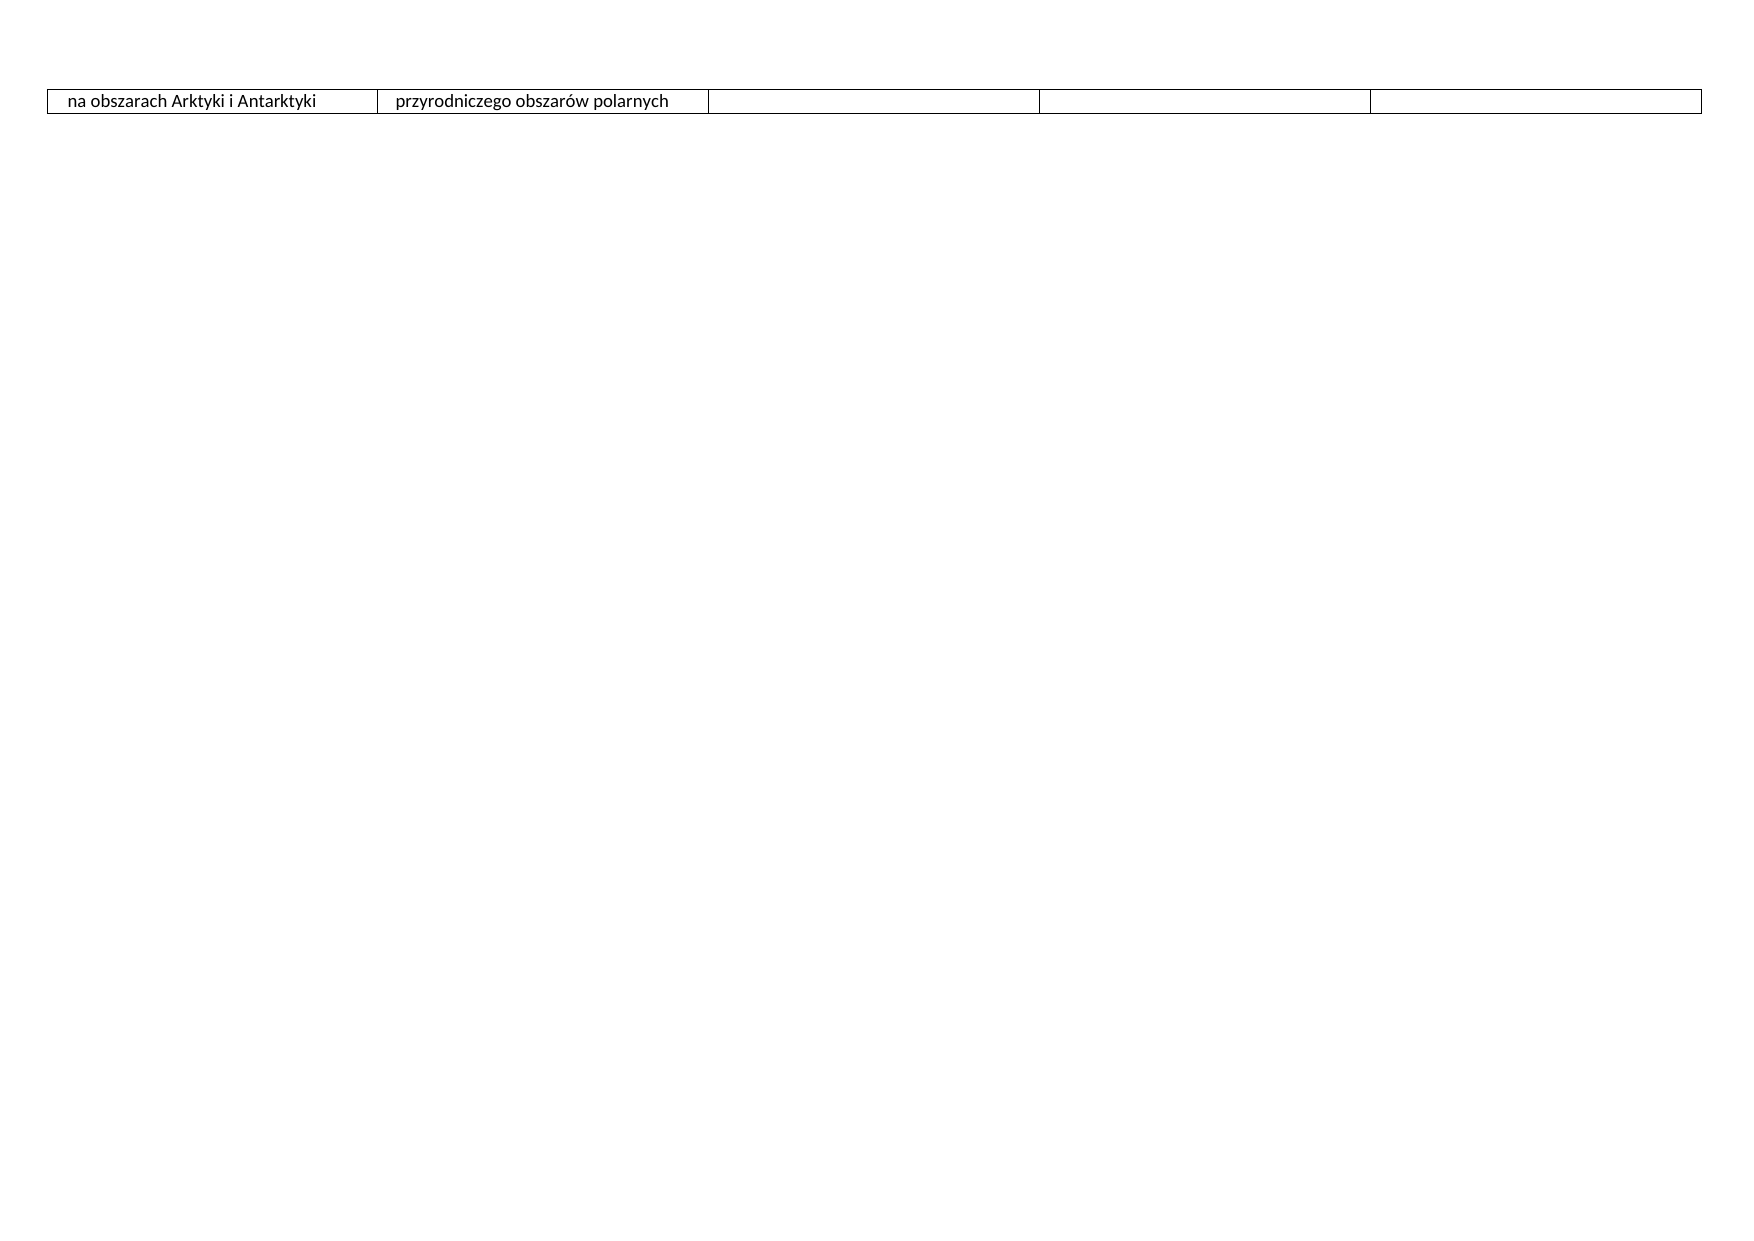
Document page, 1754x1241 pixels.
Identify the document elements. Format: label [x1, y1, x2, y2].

table_cell [378, 90, 708, 113]
table_cell [1040, 90, 1370, 113]
table_cell [1371, 90, 1701, 113]
table_cell [48, 90, 377, 113]
table_cell [709, 90, 1039, 113]
